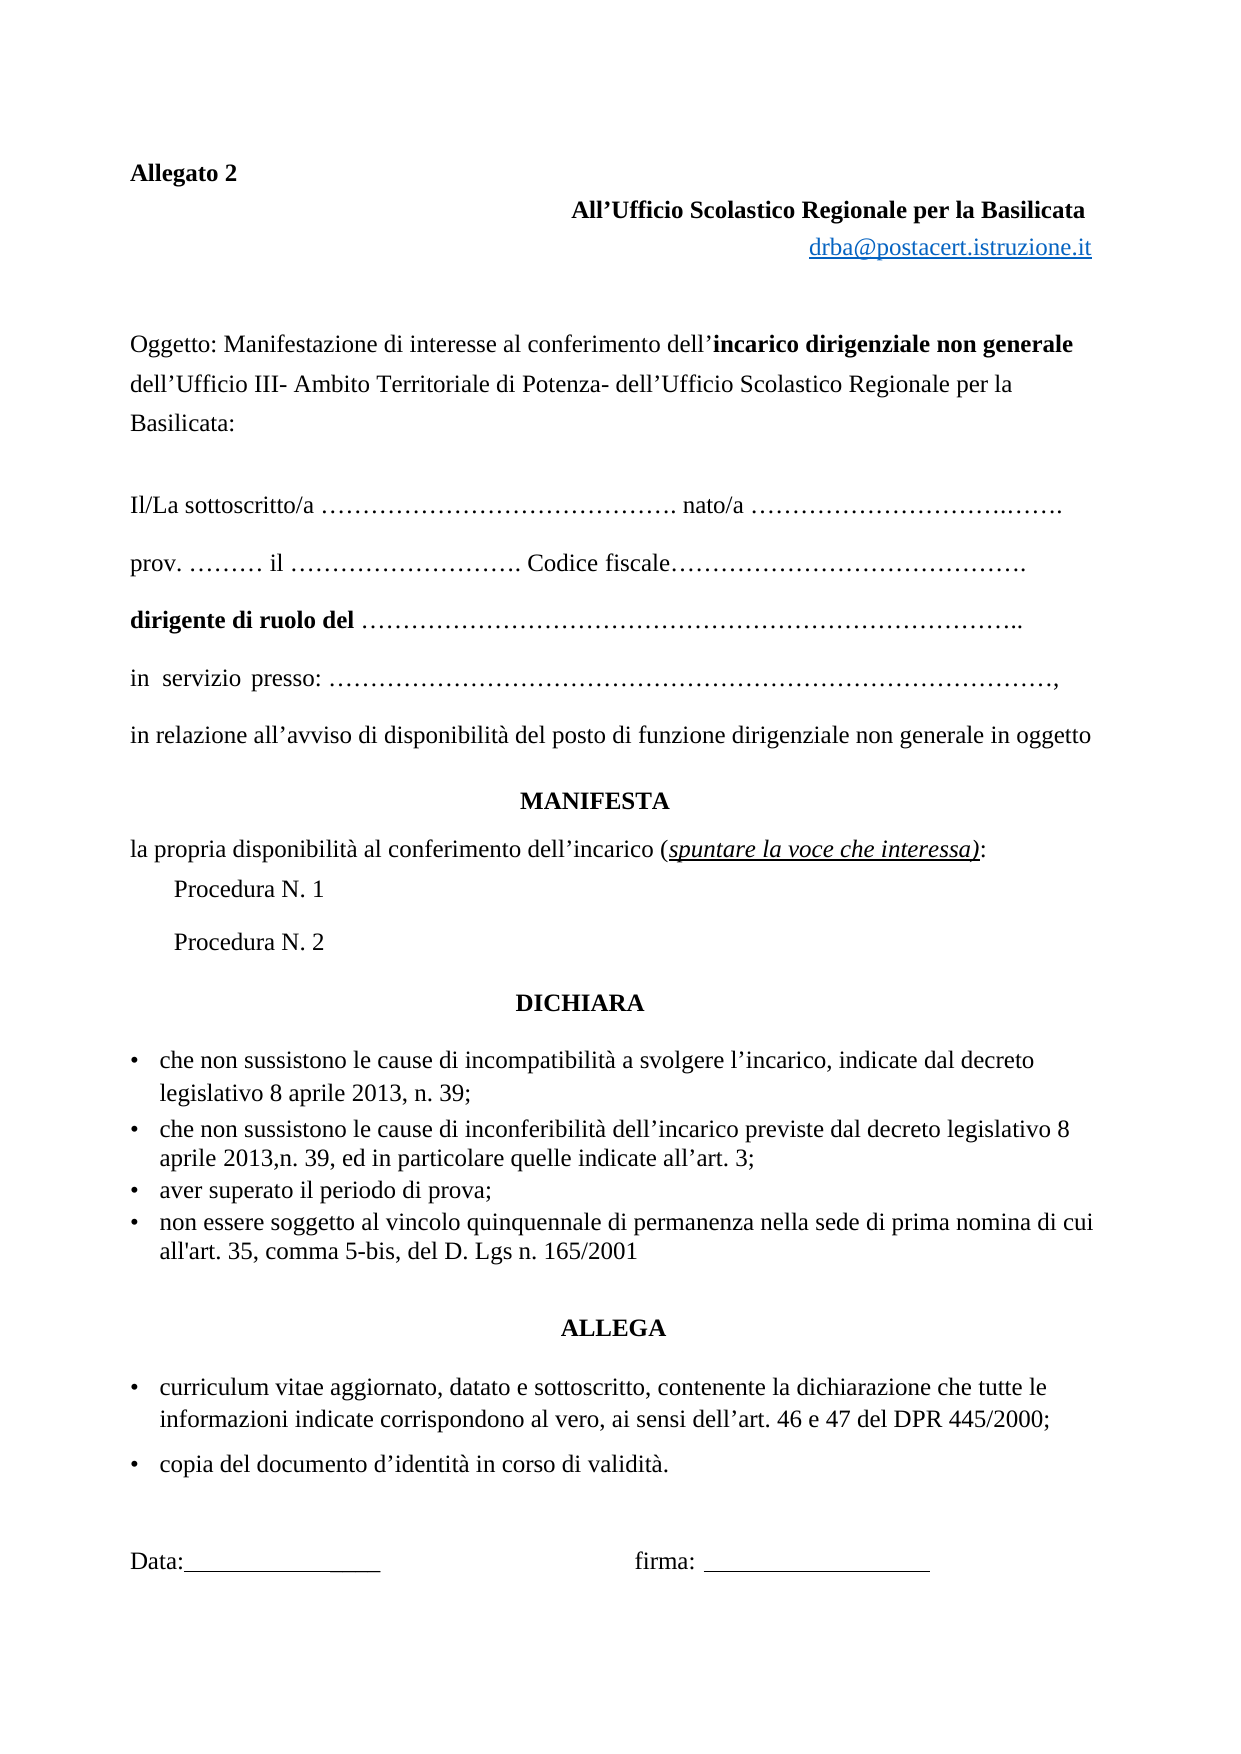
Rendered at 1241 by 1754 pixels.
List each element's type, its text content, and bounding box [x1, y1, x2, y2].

text ALLEGA [159, 1313, 673, 1342]
text dell’Ufficio III- Ambito Territoriale di Potenza- dell’Ufficio Scolastico Regionale per la [130, 369, 1111, 397]
text Procedura N. 2 [130, 927, 1111, 956]
text DICHIARA [487, 988, 673, 1016]
list curriculum vitae aggiornato, datato e sottoscritto, contenente la dichiarazione che tutte le informazioni indicate corrispondono al vero, ai sensi dell’art. 46 e 47 del DPR 445/2000; [130, 1372, 1111, 1433]
text Il/La sottoscritto/a ……………………………………. nato/a ………………………….……. [130, 490, 1122, 519]
text Procedura N. 1 [130, 874, 1111, 902]
list aver superato il periodo di prova; [130, 1175, 1122, 1204]
list che non sussistono le cause di inconferibilità dell’incarico previste dal decreto legislativo 8 aprile 2013,n. 39, ed in particolare quelle indicate all’art. 3; [130, 1114, 1122, 1172]
text prov. ……… il ………………………. Codice fiscale……………………………………. [130, 548, 1122, 576]
text in relazione all’avviso di disponibilità del posto di funzione dirigenziale non generale in oggetto [130, 720, 1122, 749]
text dirigente di ruolo del …………………………………………………………………….. [130, 605, 1122, 634]
text Oggetto: Manifestazione di interesse al conferimento dell’incarico dirigenziale non generale [130, 329, 1111, 358]
text in servizio presso: ……………………………………………………………………………, [130, 663, 1122, 691]
list copia del documento d’identità in corso di validità. [130, 1449, 1122, 1478]
text All’Ufficio Scolastico Regionale per la Basilicata [118, 195, 1085, 224]
text MANIFESTA [517, 786, 673, 815]
text Data: ____ firma: [130, 1546, 1122, 1575]
text Basilicata: [130, 408, 1111, 437]
text la propria disponibilità al conferimento dell’incarico (spuntare la voce che interessa): [130, 834, 1122, 863]
list non essere soggetto al vincolo quinquennale di permanenza nella sede di prima nomina di cui all'art. 35, comma 5-bis, del D. Lgs n. 165/2001 [130, 1207, 1122, 1265]
text drba@postacert.istruzione.it [118, 232, 1091, 261]
list che non sussistono le cause di incompatibilità a svolgere l’incarico, indicate dal decreto legislativo 8 aprile 2013, n. 39; [130, 1045, 1111, 1107]
text Allegato 2 [130, 158, 1122, 187]
